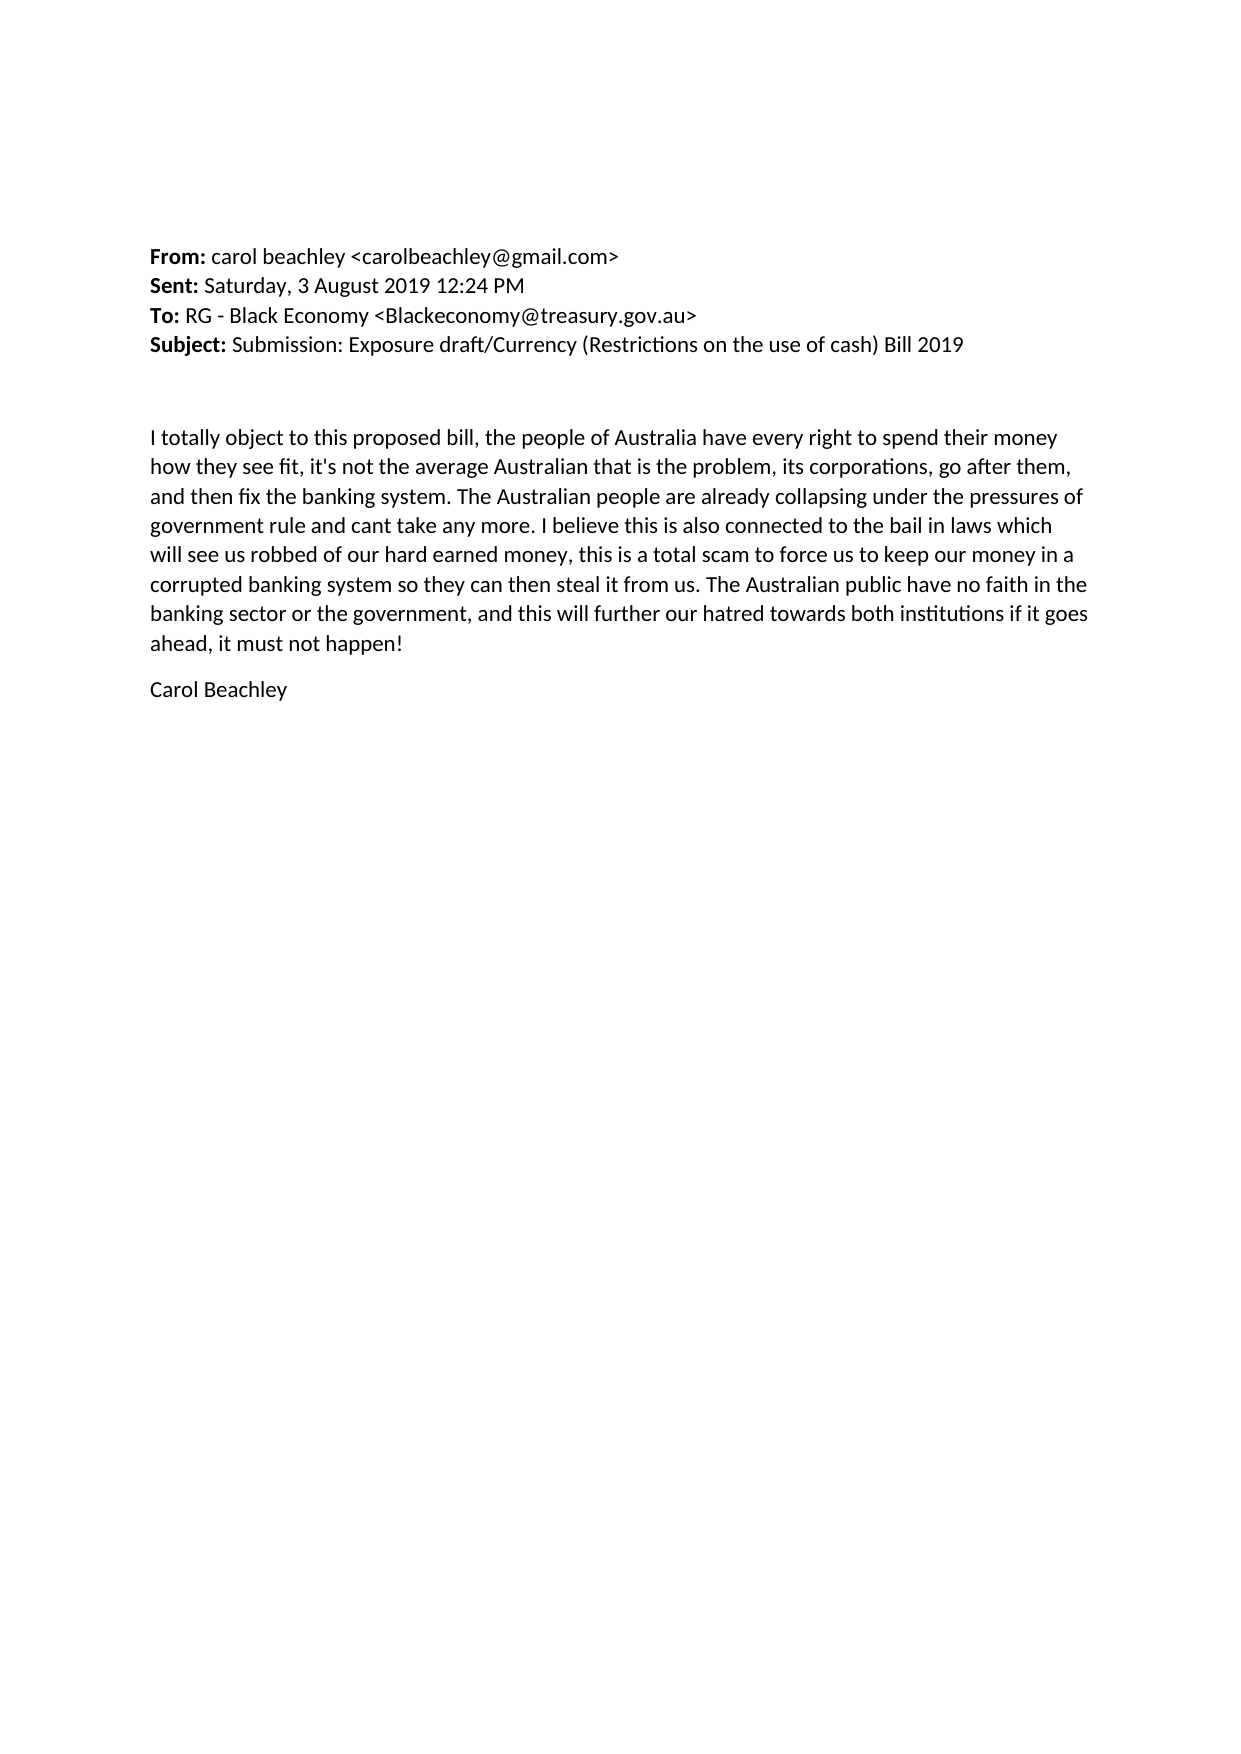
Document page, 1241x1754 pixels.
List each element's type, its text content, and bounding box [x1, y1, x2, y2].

text I totally object to this proposed bill, the people of Australia have every right to spend their money how they see fit, it's not the average Australian that is the problem, its corporations, go after them, and then fix the banking system. The Australian people are already collapsing under the pressures of government rule and cant take any more. I believe this is also connected to the bail in laws which will see us robbed of our hard earned money, this is a total scam to force us to keep our money in a corrupted banking system so they can then steal it from us. The Australian public have no faith in the banking sector or the government, and this will further our hatred towards both institutions if it goes ahead, it must not happen! [150, 423, 1090, 657]
text From: carol beachley <carolbeachley@gmail.com> Sent: Saturday, 3 August 2019 12:24 PM To: RG - Black Economy <Blackeconomy@treasury.gov.au> Subject: Submission: Exposure draft/Currency (Restrictions on the use of cash) Bill 2019 [150, 242, 1090, 358]
text Carol Beachley [150, 675, 1090, 703]
